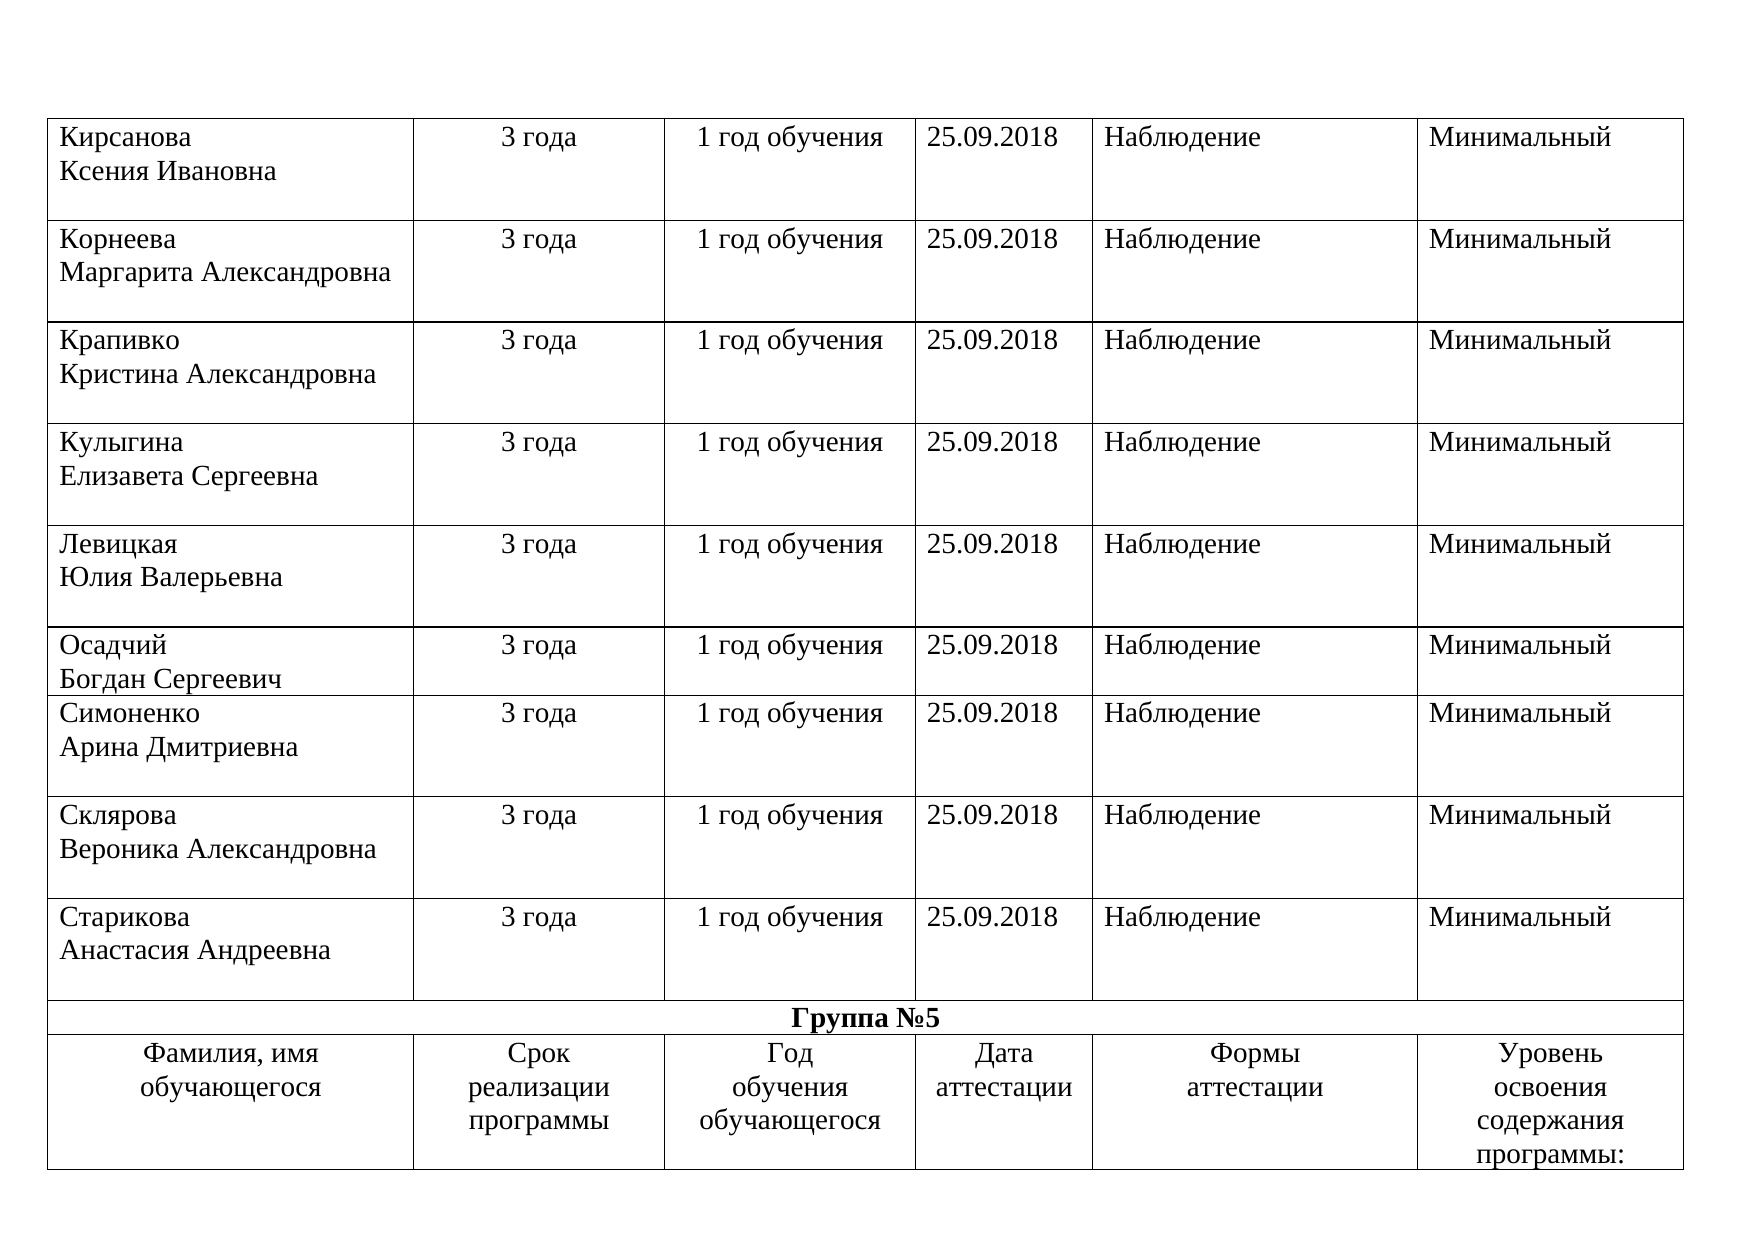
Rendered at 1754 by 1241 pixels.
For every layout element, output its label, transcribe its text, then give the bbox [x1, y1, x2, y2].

table_cell 3 года [414, 323, 664, 423]
table_cell 25.09.2018 [916, 221, 1092, 321]
table_cell Минимальный [1418, 119, 1683, 220]
table_cell Кирсанова Ксения Ивановна [48, 119, 413, 220]
table_cell Группа №5 [48, 1001, 1683, 1034]
table_cell 3 года [414, 526, 664, 626]
table_cell Минимальный [1418, 526, 1683, 626]
table_cell 25.09.2018 [916, 696, 1092, 796]
table_cell 3 года [414, 119, 664, 220]
table_cell 25.09.2018 [916, 899, 1092, 999]
table_cell 1 год обучения [665, 797, 915, 898]
table_cell Левицкая Юлия Валерьевна [48, 526, 413, 626]
table_cell 3 года [414, 628, 664, 694]
table_cell Склярова Вероника Александровна [48, 797, 413, 898]
table_cell 1 год обучения [665, 628, 915, 694]
table_cell Наблюдение [1093, 899, 1417, 999]
table_cell Наблюдение [1093, 526, 1417, 626]
table_cell Минимальный [1418, 221, 1683, 321]
table_cell Осадчий Богдан Сергеевич [48, 628, 413, 694]
table_cell Наблюдение [1093, 424, 1417, 525]
table_cell Старикова Анастасия Андреевна [48, 899, 413, 999]
table_cell Минимальный [1418, 628, 1683, 694]
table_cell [665, 1035, 915, 1169]
table_cell 3 года [414, 899, 664, 999]
table_cell 1 год обучения [665, 323, 915, 423]
table_cell 1 год обучения [665, 696, 915, 796]
table_cell 3 года [414, 696, 664, 796]
table_cell Симоненко Арина Дмитриевна [48, 696, 413, 796]
table_cell Наблюдение [1093, 628, 1417, 694]
table_cell 25.09.2018 [916, 797, 1092, 898]
table_cell 1 год обучения [665, 424, 915, 525]
table_cell 25.09.2018 [916, 323, 1092, 423]
table_cell Наблюдение [1093, 221, 1417, 321]
table_cell Минимальный [1418, 899, 1683, 999]
table_cell 1 год обучения [665, 526, 915, 626]
table_cell 1 год обучения [665, 221, 915, 321]
table_cell 1 год обучения [665, 119, 915, 220]
table_cell Минимальный [1418, 797, 1683, 898]
table_cell Кулыгина Елизавета Сергеевна [48, 424, 413, 525]
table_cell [48, 1035, 413, 1169]
table_cell Минимальный [1418, 696, 1683, 796]
table_cell Корнеева Маргарита Александровна [48, 221, 413, 321]
table_cell 3 года [414, 221, 664, 321]
table_cell 1 год обучения [665, 899, 915, 999]
table_cell 3 года [414, 797, 664, 898]
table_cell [1418, 1035, 1683, 1169]
table_cell Наблюдение [1093, 696, 1417, 796]
table_cell 25.09.2018 [916, 526, 1092, 626]
table_cell Формы аттестации [1093, 1035, 1417, 1169]
table_cell Наблюдение [1093, 119, 1417, 220]
table_cell Крапивко Кристина Александровна [48, 323, 413, 423]
table_cell 25.09.2018 [916, 424, 1092, 525]
table_cell Наблюдение [1093, 323, 1417, 423]
table_cell 3 года [414, 424, 664, 525]
table_cell 25.09.2018 [916, 628, 1092, 694]
table_cell Наблюдение [1093, 797, 1417, 898]
table_cell Минимальный [1418, 424, 1683, 525]
table_cell Дата аттестации [916, 1035, 1092, 1169]
table_cell Минимальный [1418, 323, 1683, 423]
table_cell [414, 1035, 664, 1169]
table_cell 25.09.2018 [916, 119, 1092, 220]
